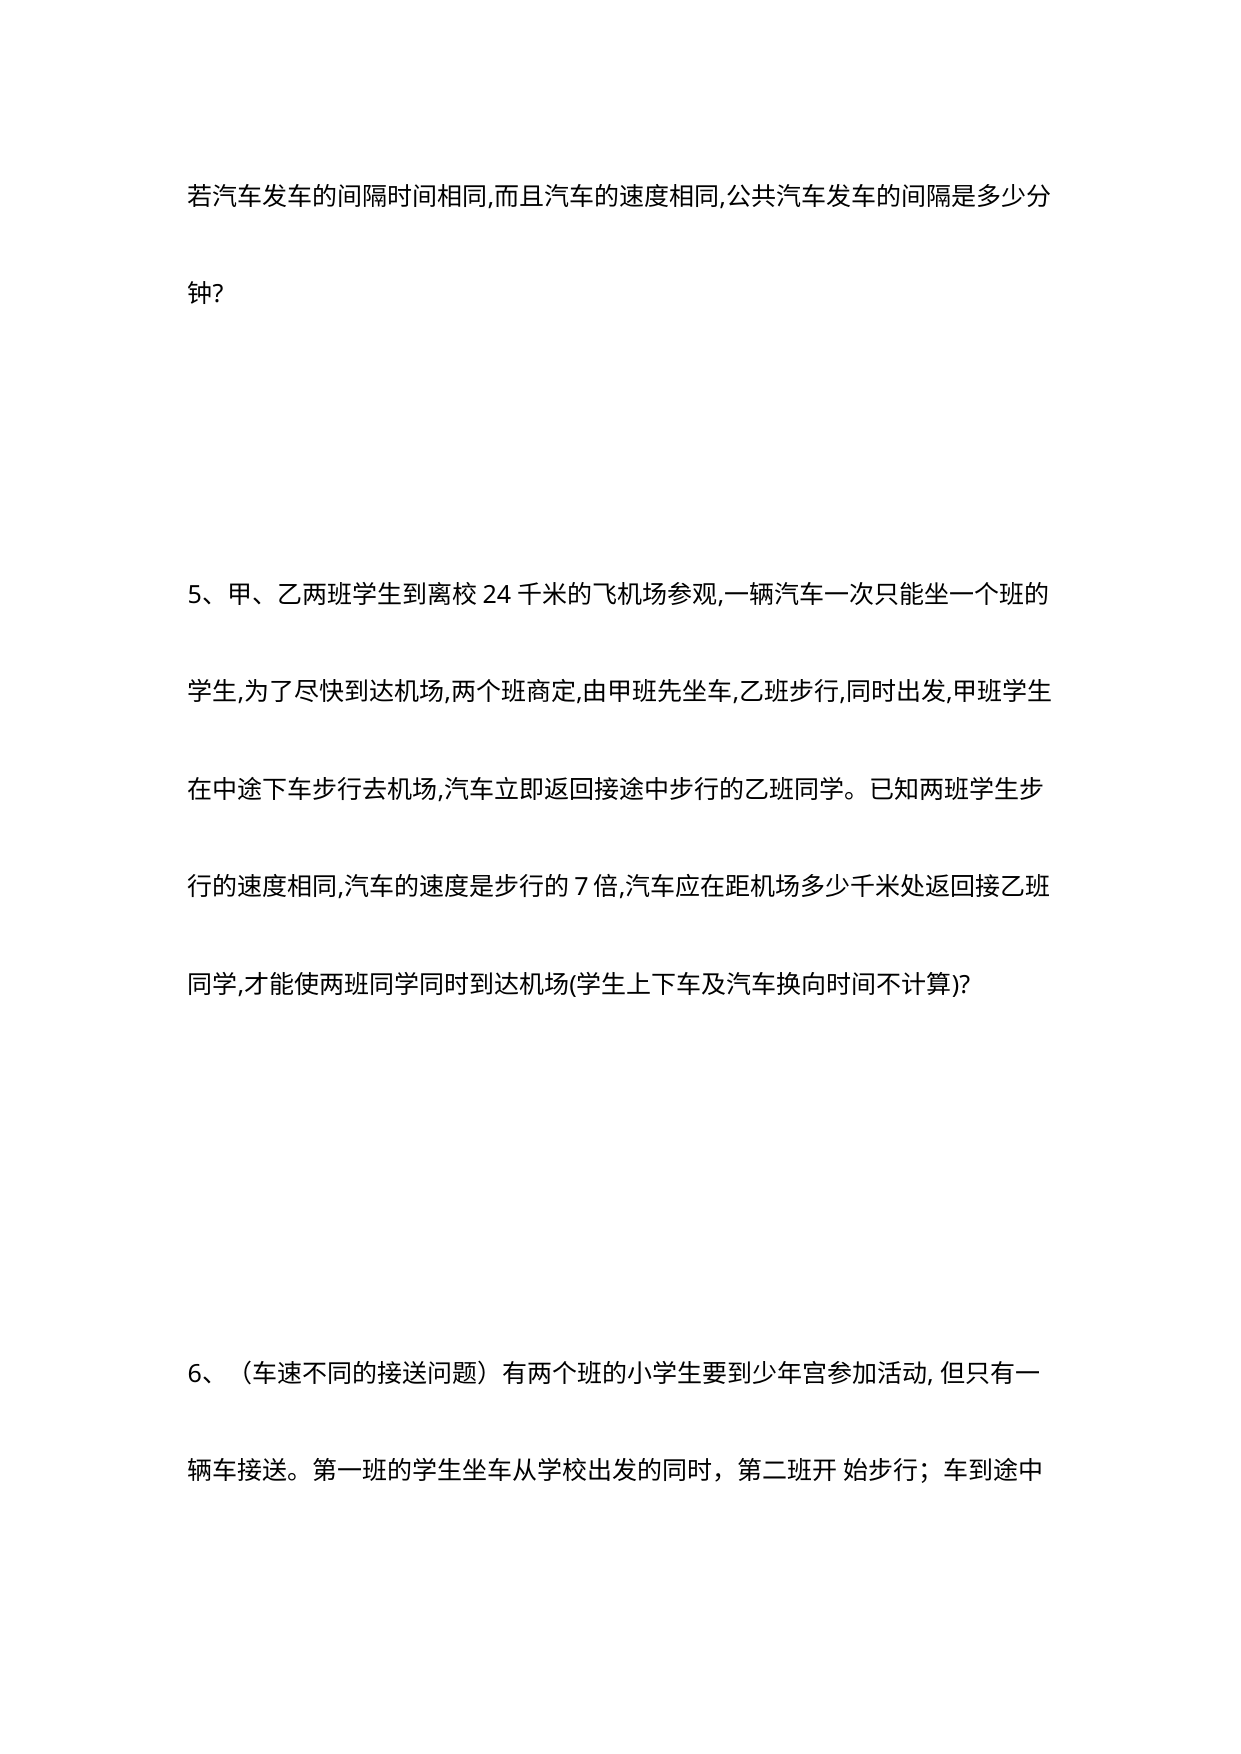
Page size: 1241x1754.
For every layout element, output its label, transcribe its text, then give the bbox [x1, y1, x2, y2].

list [187, 1339, 1053, 1501]
list 甲、乙两班学生到离校 24 千米的飞机场参观,一辆汽车一次只能坐一个班的学生,为了尽快到达机场,两个班商定,由甲班先坐车,乙班步行,同时出发,甲班学生在中途下车步行去机场,汽车立即返回接途中步行的乙班同学。已知两班学生步行的速度相同,汽车的速度是步行的7倍,汽车应在距机场多少千米处返回接乙班同学,才能使两班同学同时到达机场(学生上下车及汽车换向时间不计算)? [187, 560, 1053, 1015]
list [187, 162, 1053, 324]
